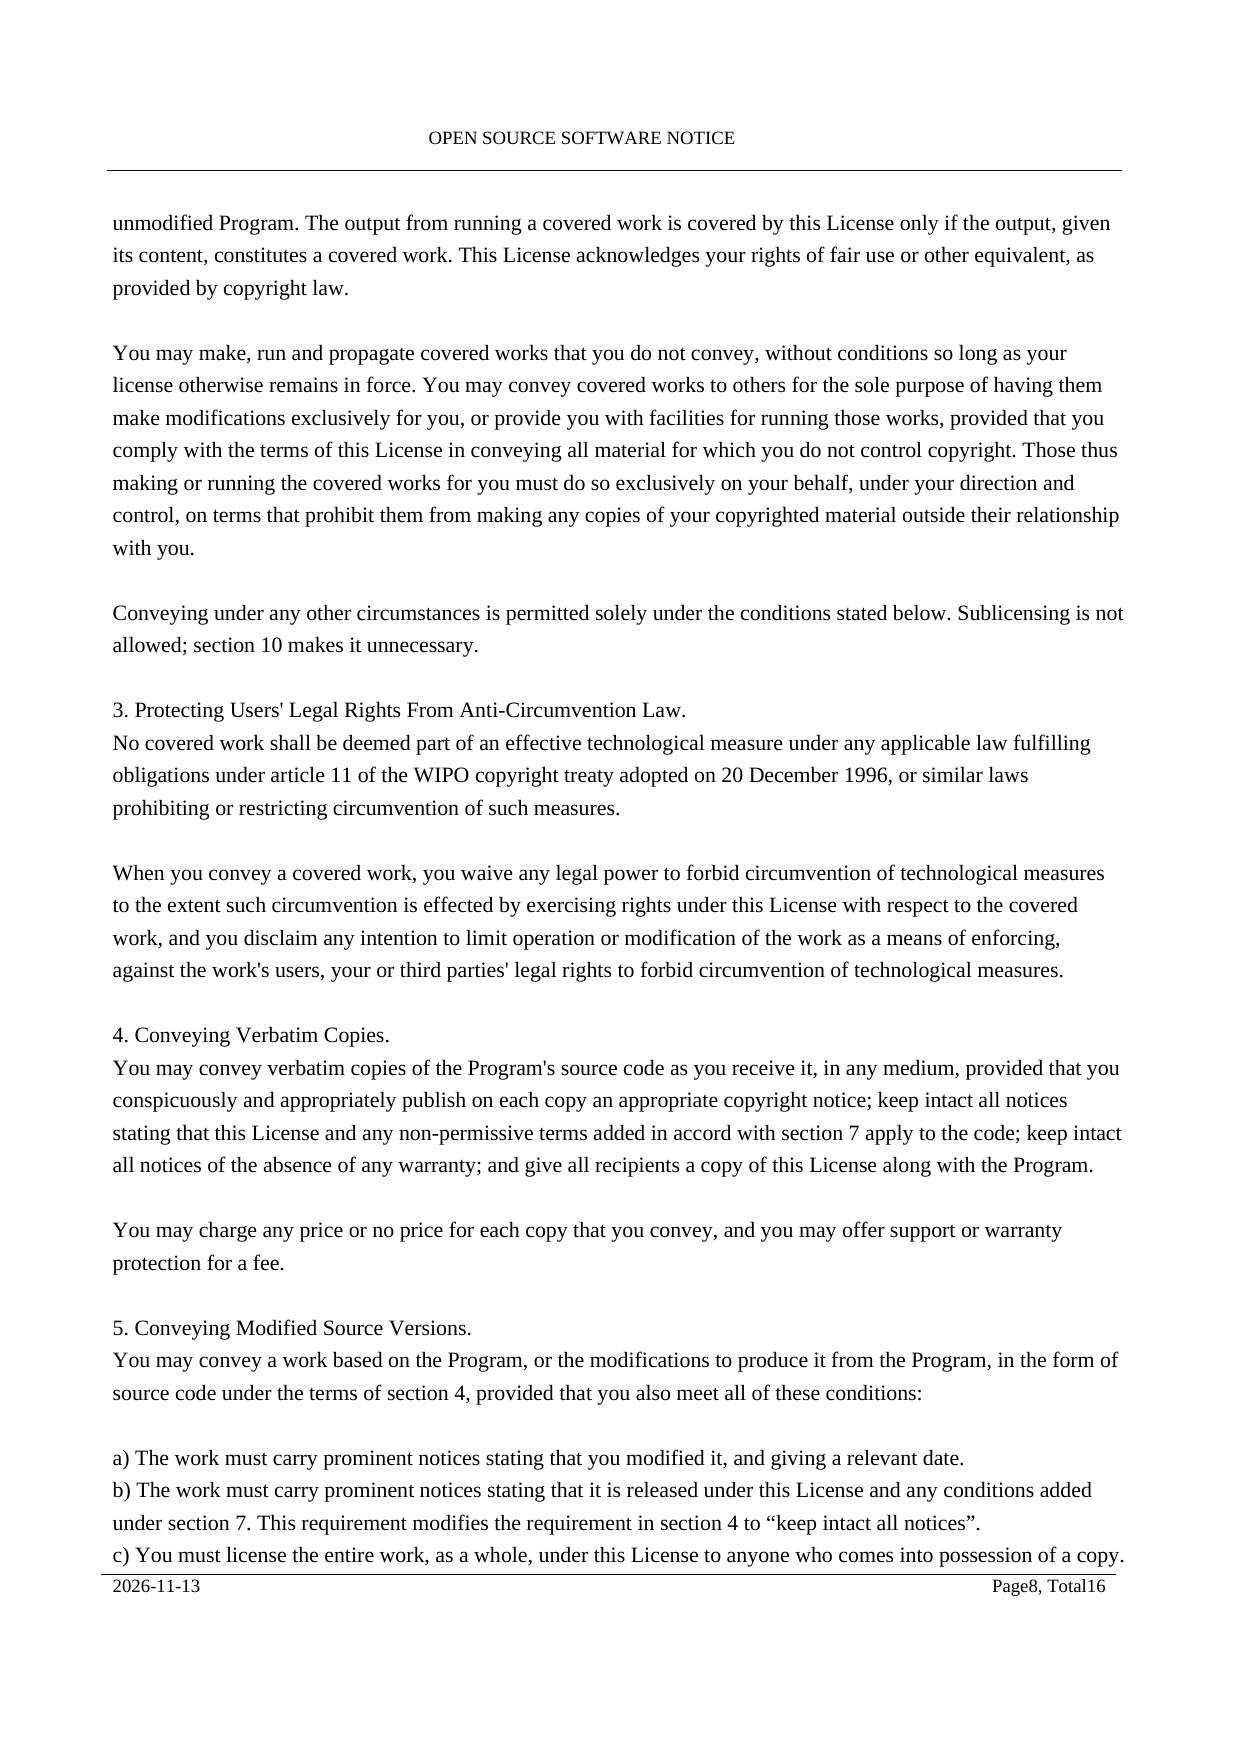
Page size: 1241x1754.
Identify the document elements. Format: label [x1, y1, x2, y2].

text [112, 206, 1128, 1571]
